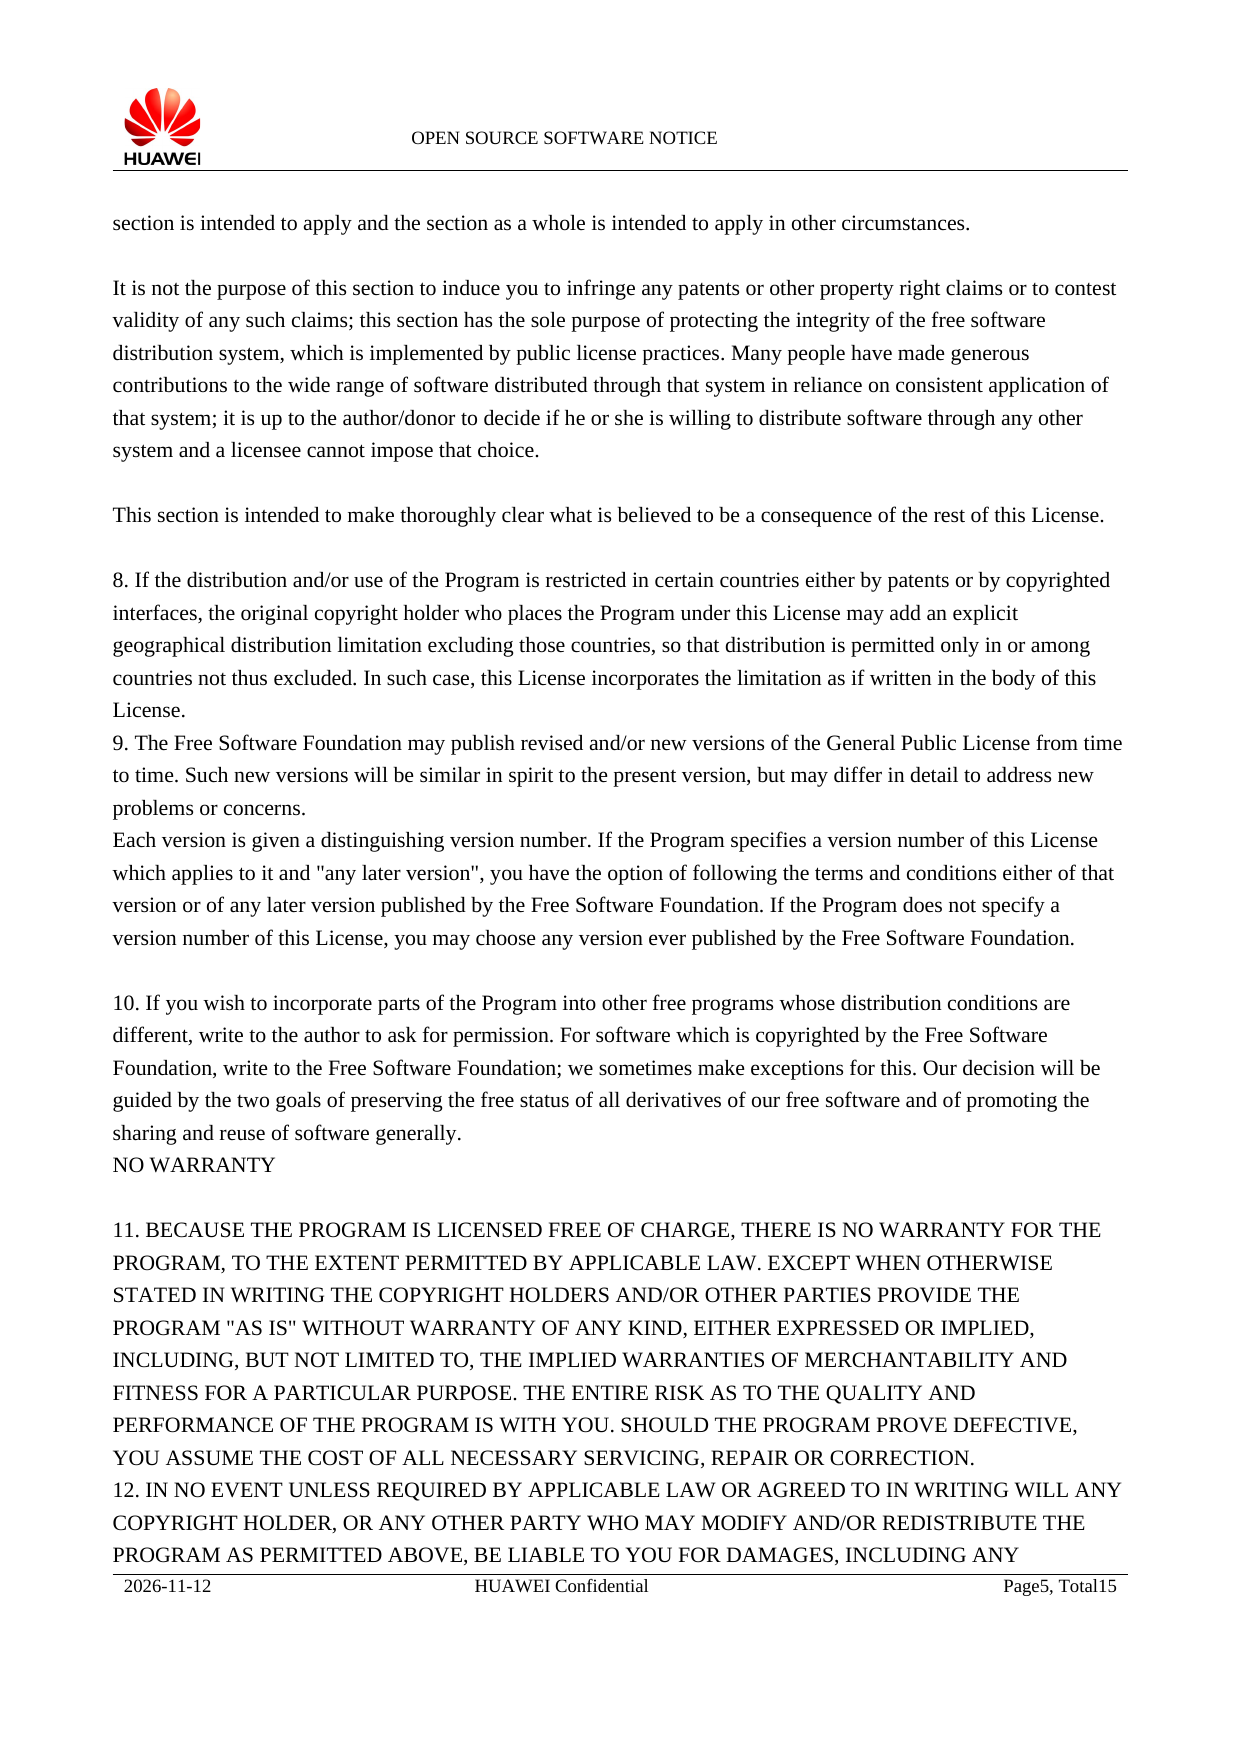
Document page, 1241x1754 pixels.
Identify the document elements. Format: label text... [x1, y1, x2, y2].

picture [124, 88, 201, 165]
